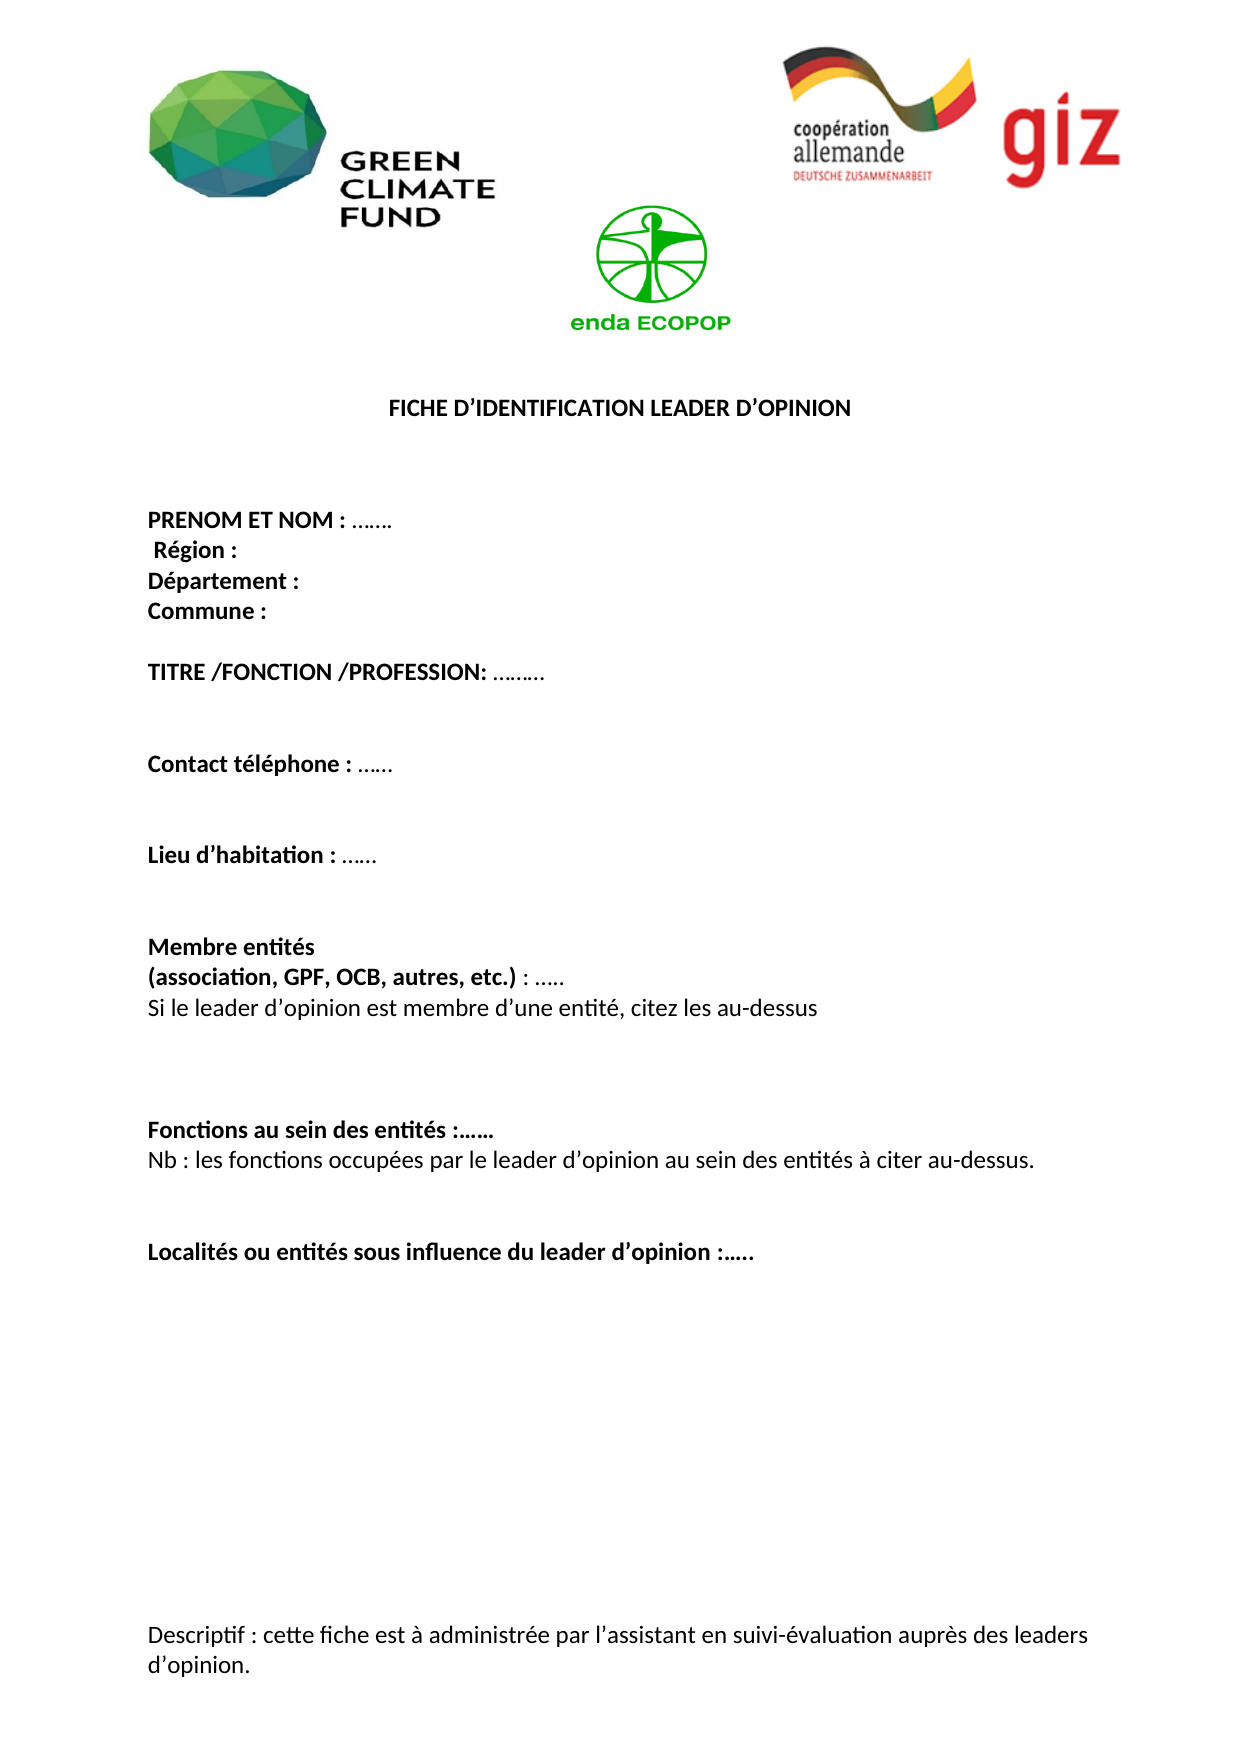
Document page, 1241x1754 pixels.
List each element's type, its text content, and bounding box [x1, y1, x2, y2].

text Contact téléphone : …… [148, 748, 1093, 778]
picture [761, 30, 1144, 204]
picture [139, 66, 503, 232]
text Fonctions au sein des entités :…… [148, 1114, 1093, 1145]
picture [568, 203, 733, 332]
text Nb : les fonctions occupées par le leader d’opinion au sein des entités à citer au-dessus. [148, 1145, 1093, 1175]
text Lieu d’habitation : …… [148, 839, 1093, 870]
text Membre entités [148, 931, 1093, 962]
text FICHE D’IDENTIFICATION LEADER D’OPINION [148, 392, 1093, 422]
text (association, GPF, OCB, autres, etc.) : ….. [148, 962, 1093, 992]
text Commune : [148, 595, 1093, 626]
text Région : [148, 534, 1093, 565]
text Si le leader d’opinion est membre d’une entité, citez les au-dessus [148, 992, 1093, 1023]
text Localités ou entités sous influence du leader d’opinion :….. [148, 1236, 1093, 1267]
text Département : [148, 565, 1093, 595]
text PRENOM ET NOM : ……. [148, 504, 1093, 534]
text TITRE /FONCTION /PROFESSION: ……… [148, 656, 1093, 687]
